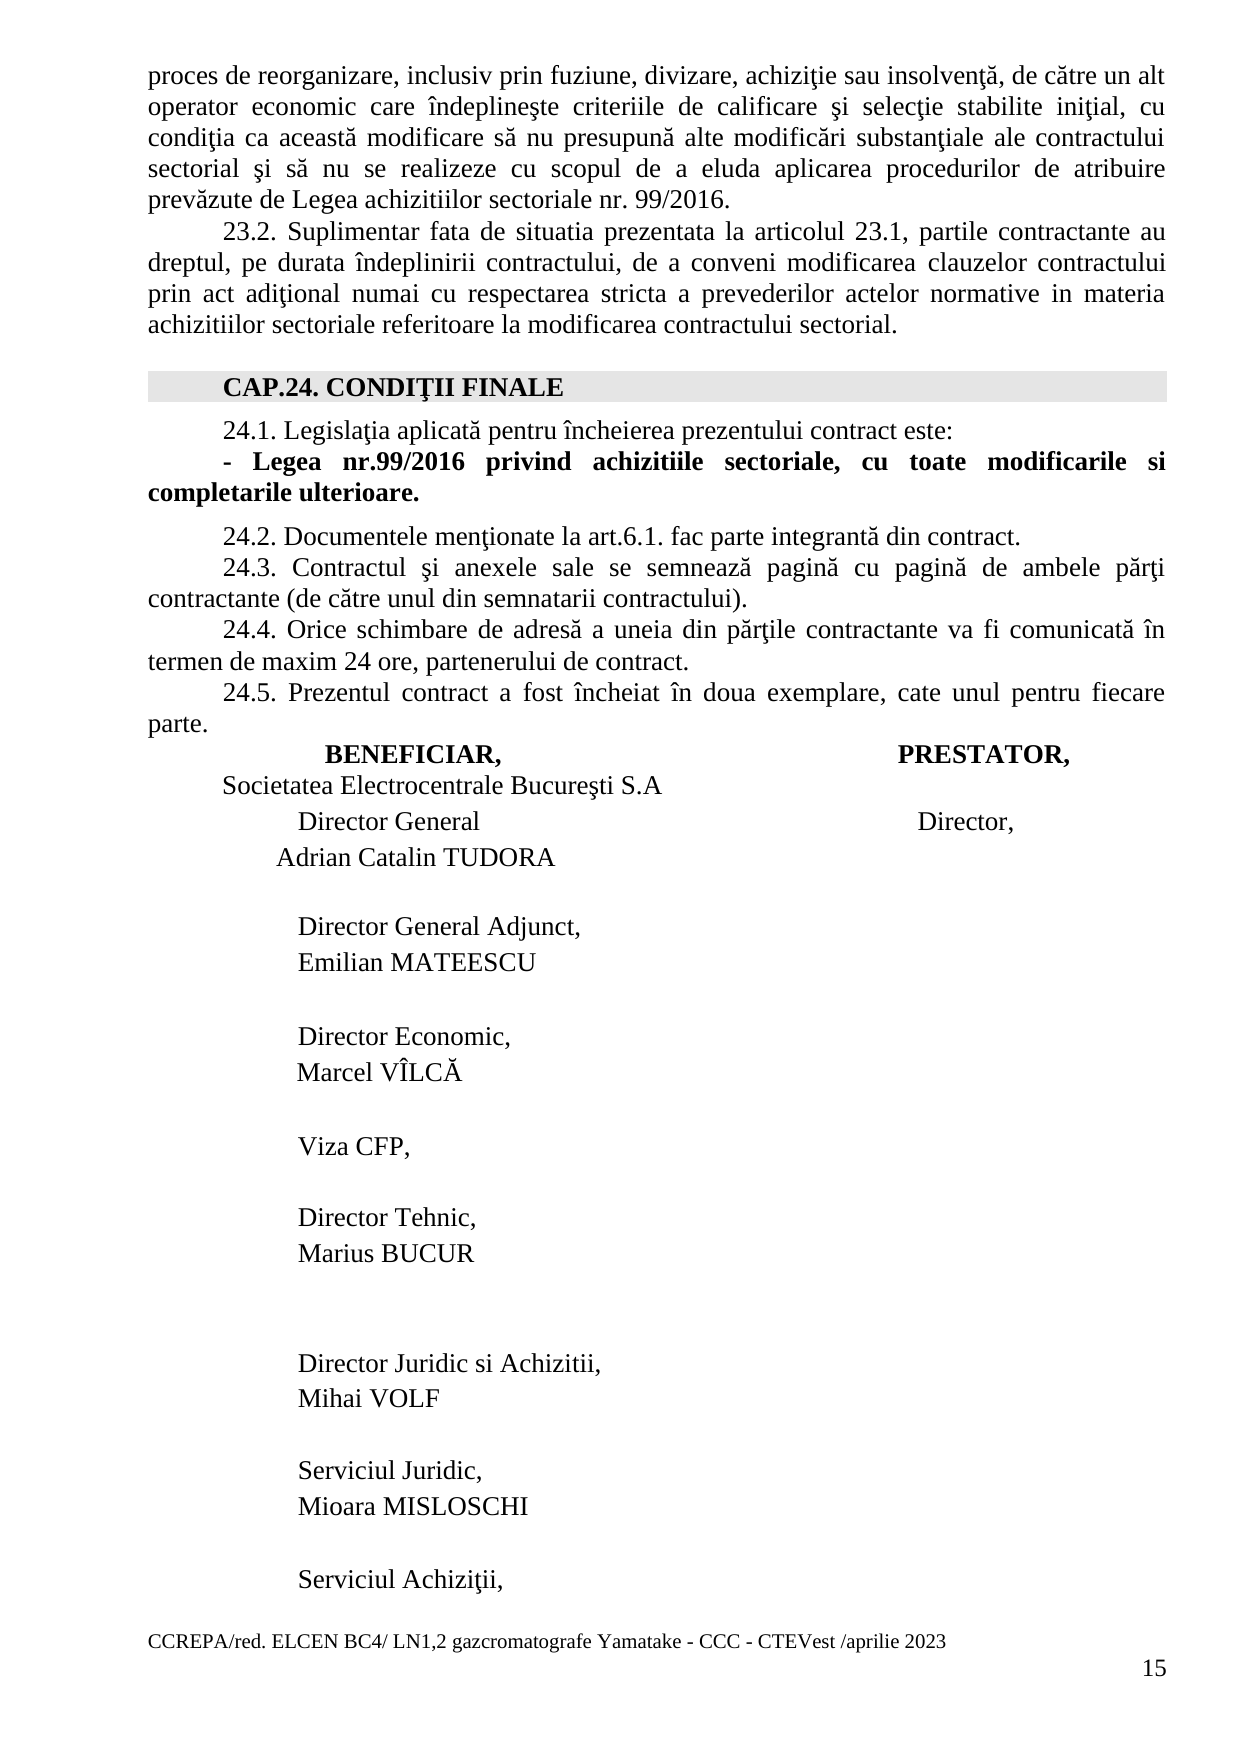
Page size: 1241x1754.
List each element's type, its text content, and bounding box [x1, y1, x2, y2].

text Director General Adjunct, [148, 910, 1167, 941]
text Societatea Electrocentrale Bucureşti S.A [148, 769, 1167, 801]
text Director Economic, [148, 1020, 1167, 1051]
text Adrian Catalin TUDORA [148, 841, 1167, 872]
subtitle CAP.24. CONDIŢII FINALE [148, 371, 1167, 402]
text 24.5. Prezentul contract a fost încheiat în doua exemplare, cate unul pentru fiecare parte. [148, 676, 1167, 738]
text Director General Director, [148, 805, 1167, 836]
text - Legea nr.99/2016 privind achizitiile sectoriale, cu toate modificarile si completarile ulterioare. [148, 445, 1167, 508]
text 24.4. Orice schimbare de adresă a uneia din părţile contractante va fi comunicată în termen de maxim 24 ore, partenerului de contract. [148, 614, 1167, 676]
text Marcel VÎLCĂ [148, 1056, 1167, 1087]
text 23.2. Suplimentar fata de situatia prezentata la articolul 23.1, partile contractante au dreptul, pe durata îndeplinirii contractului, de a conveni modificarea clauzelor contractului prin act adiţional numai cu respectarea stricta a prevederilor actelor normative in materia achizitiilor sectoriale referitoare la modificarea contractului sectorial. [148, 215, 1167, 339]
text Mihai VOLF [148, 1383, 1167, 1414]
text Serviciul Juridic, [223, 1454, 1167, 1485]
text Marius BUCUR [148, 1237, 1167, 1268]
text Mioara MISLOSCHI [148, 1490, 1167, 1521]
text 24.1. Legislaţia aplicată pentru încheierea prezentului contract este: [148, 414, 1167, 445]
text 24.3. Contractul şi anexele sale se semnează pagină cu pagină de ambele părţi contractante (de către unul din semnatarii contractului). [148, 551, 1167, 614]
text Emilian MATEESCU [148, 946, 1167, 977]
text 24.2. Documentele menţionate la art.6.1. fac parte integrantă din contract. [148, 520, 1167, 551]
text Serviciul Achiziţii, [148, 1564, 1167, 1595]
text Director Tehnic, [223, 1201, 1167, 1232]
text Viza CFP, [148, 1130, 1167, 1161]
text BENEFICIAR, PRESTATOR, [220, 738, 1167, 769]
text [148, 59, 1167, 215]
text Director Juridic si Achizitii, [148, 1347, 1167, 1378]
